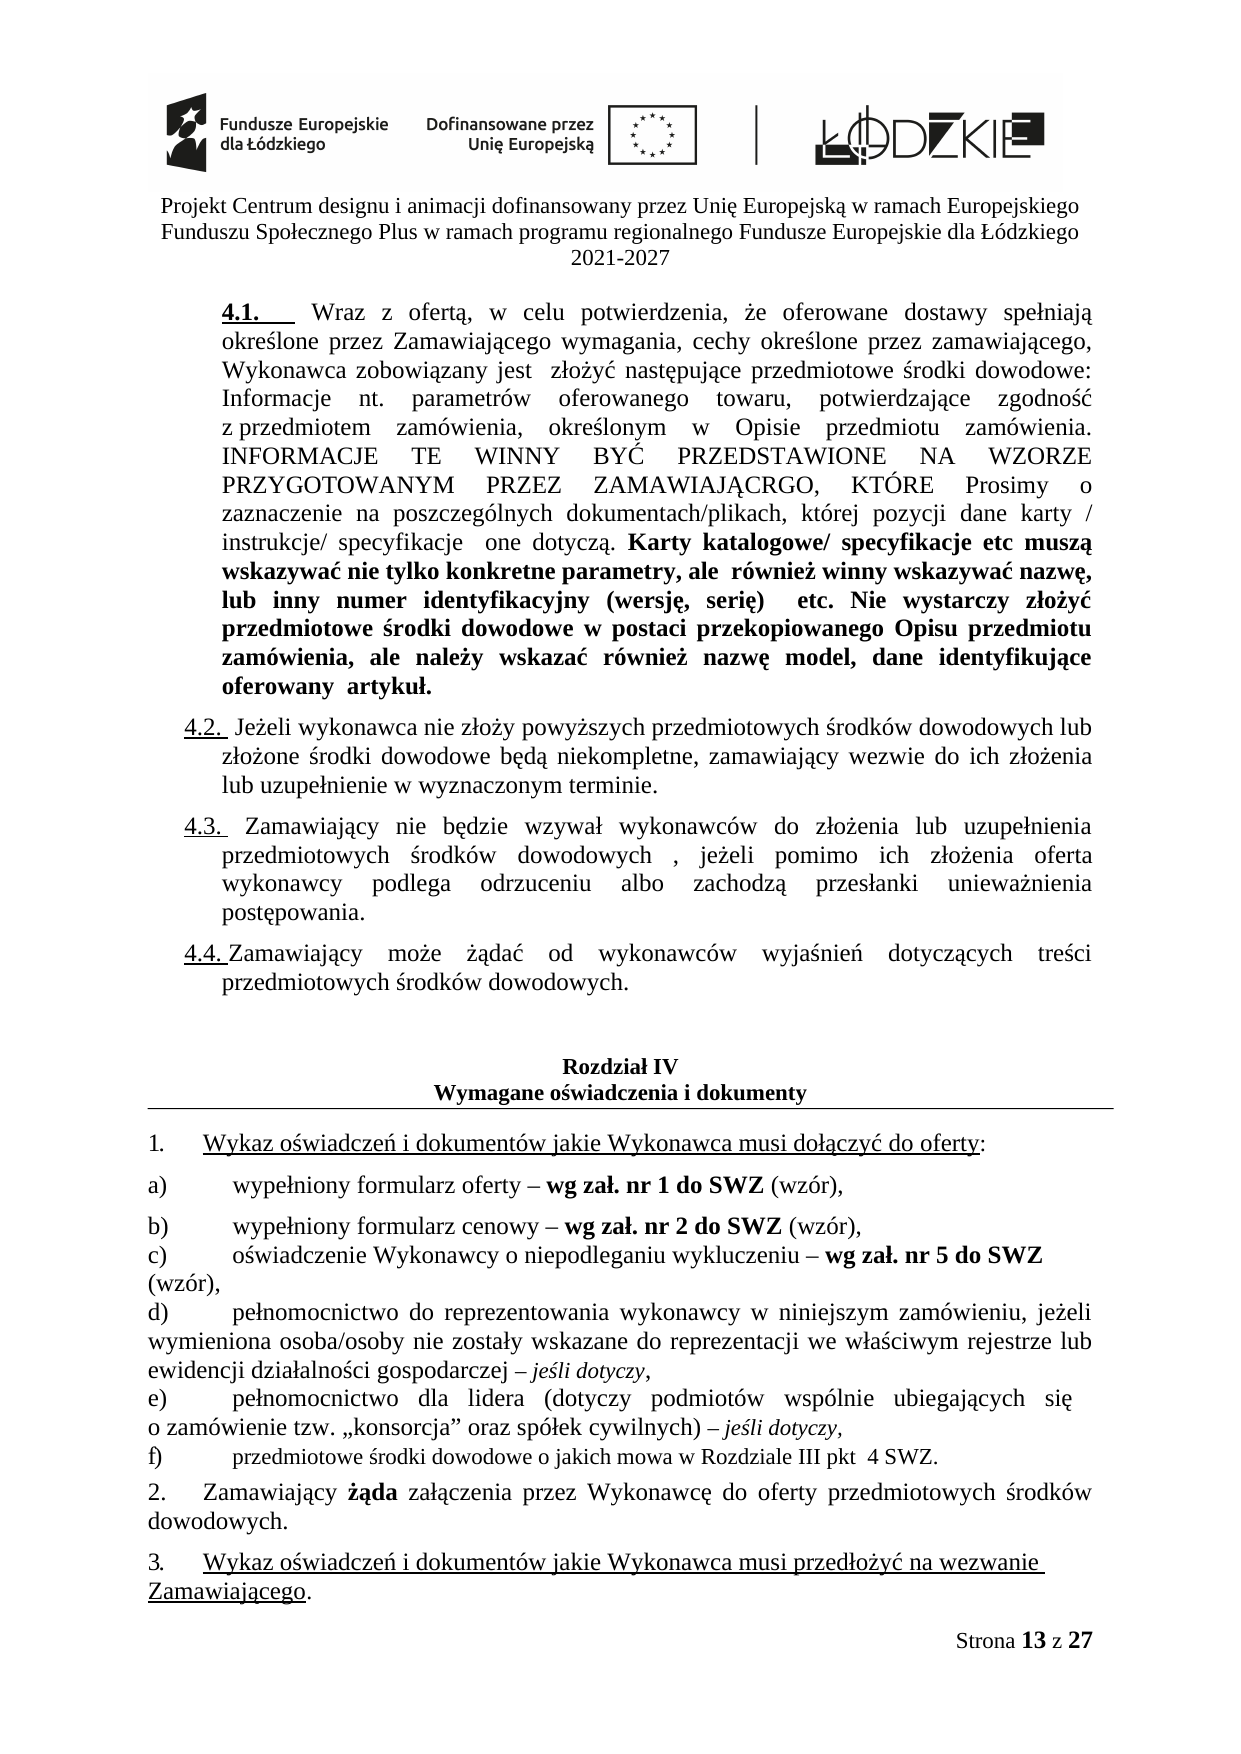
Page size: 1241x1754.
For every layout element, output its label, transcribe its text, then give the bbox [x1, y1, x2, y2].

picture [147, 73, 1064, 192]
list przedmiotowe środki dowodowe o jakich mowa w Rozdziale III pkt 4 SWZ. [148, 1441, 1093, 1470]
list pełnomocnictwo dla lidera (dotyczy podmiotów wspólnie ubiegających się o zamówienie tzw. „konsorcja” oraz spółek cywilnych) – jeśli dotyczy, [148, 1383, 1093, 1441]
list Wykaz oświadczeń i dokumentów jakie Wykonawca musi przedłożyć na wezwanie Zamawiającego. [148, 1547, 1093, 1605]
list Zamawiający nie będzie wzywał wykonawców do złożenia lub uzupełnienia przedmiotowych środków dowodowych , jeżeli pomimo ich złożenia oferta wykonawcy podlega odrzuceniu albo zachodzą przesłanki unieważnienia postępowania. [184, 811, 1093, 926]
list Jeżeli wykonawca nie złoży powyższych przedmiotowych środków dowodowych lub złożone środki dowodowe będą niekompletne, zamawiający wezwie do ich złożenia lub uzupełnienie w wyznaczonym terminie. [184, 712, 1093, 798]
text Rozdział IV [148, 1053, 1093, 1080]
text (wzór), [148, 1268, 1093, 1297]
list Wraz z ofertą, w celu potwierdzenia, że oferowane dostawy spełniają określone przez Zamawiającego wymagania, cechy określone przez zamawiającego, Wykonawca zobowiązany jest złożyć następujące przedmiotowe środki dowodowe: Informacje nt. parametrów oferowanego towaru, potwierdzające zgodność z przedmiotem zamówienia, określonym w Opisie przedmiotu zamówienia. INFORMACJE TE WINNY BYĆ PRZEDSTAWIONE NA WZORZE PRZYGOTOWANYM PRZEZ ZAMAWIAJĄCRGO, KTÓRE Prosimy o zaznaczenie na poszczególnych dokumentach/plikach, której pozycji dane karty / instrukcje/ specyfikacje one dotyczą. Karty katalogowe/ specyfikacje etc muszą wskazywać nie tylko konkretne parametry, ale również winny wskazywać nazwę, lub inny numer identyfikacyjny (wersję, serię) etc. Nie wystarczy złożyć przedmiotowe środki dowodowe w postaci przekopiowanego Opisu przedmiotu zamówienia, ale należy wskazać również nazwę model, dane identyfikujące oferowany artykuł. [222, 297, 1093, 700]
text Wymagane oświadczenia i dokumenty [148, 1080, 1093, 1106]
list oświadczenie Wykonawcy o niepodleganiu wykluczeniu – wg zał. nr 5 do SWZ [148, 1240, 1093, 1268]
list wypełniony formularz oferty – wg zał. nr 1 do SWZ (wzór), [148, 1170, 1093, 1198]
list Zamawiający żąda załączenia przez Wykonawcę do oferty przedmiotowych środków dowodowych. [148, 1477, 1093, 1535]
list pełnomocnictwo do reprezentowania wykonawcy w niniejszym zamówieniu, jeżeli wymieniona osoba/osoby nie zostały wskazane do reprezentacji we właściwym rejestrze lub ewidencji działalności gospodarczej – jeśli dotyczy, [148, 1297, 1093, 1383]
list Wykaz oświadczeń i dokumentów jakie Wykonawca musi dołączyć do oferty: [148, 1128, 1093, 1157]
list wypełniony formularz cenowy – wg zał. nr 2 do SWZ (wzór), [148, 1211, 1093, 1240]
list Zamawiający może żądać od wykonawców wyjaśnień dotyczących treści przedmiotowych środków dowodowych. [184, 938, 1093, 996]
